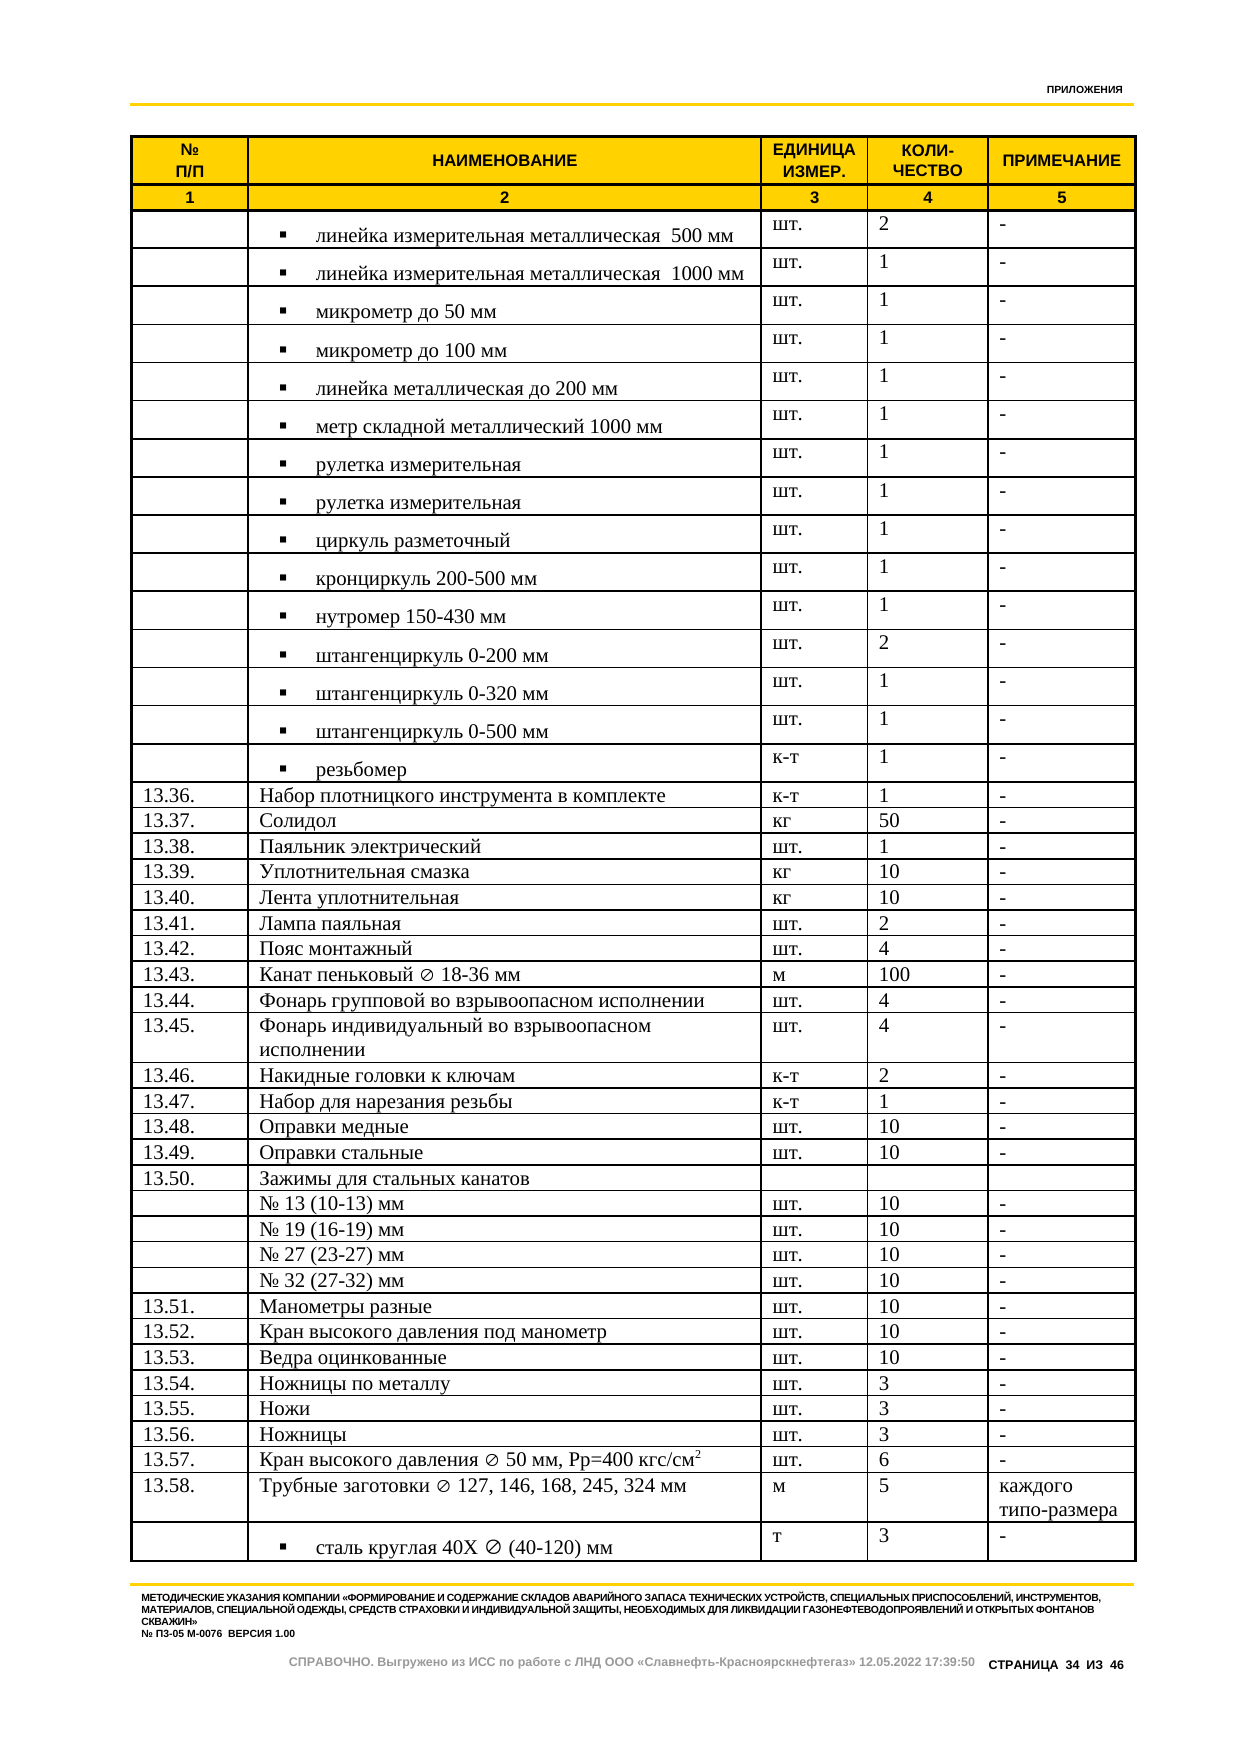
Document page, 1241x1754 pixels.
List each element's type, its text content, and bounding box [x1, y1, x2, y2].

table_cell 1 [868, 706, 987, 743]
table_cell 1 [868, 1089, 987, 1113]
table_cell Ведра оцинкованные [249, 1345, 760, 1369]
table_cell [989, 1166, 1134, 1189]
table_cell шт. [762, 1217, 867, 1241]
table_cell 13.44. [133, 988, 247, 1012]
table_cell 10 [868, 1294, 987, 1318]
table_cell [133, 1268, 247, 1292]
table_cell микрометр до 100 мм [249, 325, 760, 362]
table_cell 1 [868, 478, 987, 514]
table_cell шт. [762, 363, 867, 400]
table_cell рулетка измерительная [249, 440, 760, 476]
table_cell - [989, 988, 1134, 1012]
table_cell к-т [762, 1063, 867, 1087]
table_cell шт. [762, 440, 867, 476]
table_cell 13.39. [133, 860, 247, 883]
table_header № п/п [133, 138, 247, 183]
table_cell шт. [762, 706, 867, 743]
table_cell циркуль разметочный [249, 516, 760, 552]
table_cell 1 [868, 668, 987, 705]
table_cell 1 [868, 440, 987, 476]
table_cell 4 [868, 186, 987, 209]
table_cell шт. [762, 1396, 867, 1420]
table_cell [133, 630, 247, 667]
table_cell шт. [762, 834, 867, 858]
table_cell [133, 706, 247, 743]
table_cell 1 [868, 325, 987, 362]
table_cell - [989, 1294, 1134, 1318]
table_cell - [989, 287, 1134, 323]
table_cell 2 [868, 212, 987, 247]
table_cell - [989, 936, 1134, 960]
table_cell Лента уплотнительная [249, 885, 760, 909]
table_cell - [989, 783, 1134, 807]
table_cell 1 [868, 592, 987, 628]
table_cell - [989, 1114, 1134, 1138]
table_cell штангенциркуль 0-320 мм [249, 668, 760, 705]
table_cell - [989, 1191, 1134, 1215]
table_cell - [989, 1396, 1134, 1420]
table_cell [133, 1191, 247, 1215]
table_cell к-т [762, 783, 867, 807]
table_cell 1 [868, 745, 987, 781]
table_cell микрометр до 50 мм [249, 287, 760, 323]
table_cell 10 [868, 1114, 987, 1138]
table_cell 1 [868, 249, 987, 285]
table_cell - [989, 706, 1134, 743]
table_cell шт. [762, 1345, 867, 1369]
table_cell 10 [868, 1268, 987, 1292]
table_cell м [762, 962, 867, 986]
table_cell сталь круглая 40Х (40-120) мм [249, 1523, 760, 1560]
table_cell - [989, 363, 1134, 400]
table_cell шт. [762, 1319, 867, 1343]
table_cell [133, 668, 247, 705]
table_cell Лампа паяльная [249, 911, 760, 935]
table_cell 4 [868, 988, 987, 1012]
table_cell - [989, 630, 1134, 667]
table_cell - [989, 212, 1134, 247]
table_cell - [989, 592, 1134, 628]
table_cell шт. [762, 1447, 867, 1471]
table_cell шт. [762, 516, 867, 552]
table_cell № 13 (10-13) мм [249, 1191, 760, 1215]
table_cell 13.41. [133, 911, 247, 935]
table_cell 6 [868, 1447, 987, 1471]
table_cell штангенциркуль 0-500 мм [249, 706, 760, 743]
table_cell кг [762, 885, 867, 909]
table_cell Солидол [249, 808, 760, 832]
table_cell 13.42. [133, 936, 247, 960]
table_cell шт. [762, 1013, 867, 1061]
table_cell 2 [868, 1063, 987, 1087]
table_cell 13.58. [133, 1473, 247, 1521]
table_cell 13.57. [133, 1447, 247, 1471]
table_cell 1 [133, 186, 247, 209]
table_cell 5 [989, 186, 1134, 209]
table_cell 13.38. [133, 834, 247, 858]
table_cell т [762, 1523, 867, 1560]
table_cell [133, 478, 247, 514]
table_cell - [989, 860, 1134, 883]
table_cell 13.52. [133, 1319, 247, 1343]
table_cell 1 [868, 516, 987, 552]
table_cell шт. [762, 1242, 867, 1266]
table_cell [133, 1523, 247, 1560]
table_header ЕДИНИЦА измер. [762, 138, 867, 183]
table_cell Манометры разные [249, 1294, 760, 1318]
table_cell 13.36. [133, 783, 247, 807]
table_cell 13.51. [133, 1294, 247, 1318]
table_cell 3 [868, 1396, 987, 1420]
table_cell шт. [762, 401, 867, 438]
table_cell - [989, 249, 1134, 285]
table_cell Уплотнительная смазка [249, 860, 760, 883]
table_cell шт. [762, 554, 867, 590]
table_cell - [989, 1089, 1134, 1113]
table_cell 13.47. [133, 1089, 247, 1113]
table_cell - [989, 401, 1134, 438]
table_cell рулетка измерительная [249, 478, 760, 514]
table_cell 3 [868, 1523, 987, 1560]
table_cell Кран высокого давления 50 мм, Рр=400 кгс/см2 [249, 1447, 760, 1471]
table_cell Канат пеньковый 18-36 мм [249, 962, 760, 986]
table_cell 1 [868, 363, 987, 400]
table_cell [133, 249, 247, 285]
table_cell шт. [762, 630, 867, 667]
table_cell 10 [868, 1319, 987, 1343]
table_cell - [989, 1242, 1134, 1266]
table_cell № 32 (27-32) мм [249, 1268, 760, 1292]
table_cell метр складной металлический 1000 мм [249, 401, 760, 438]
table_cell - [989, 1523, 1134, 1560]
table_cell 13.55. [133, 1396, 247, 1420]
table_header НАИМЕНОВАНИЕ [249, 138, 760, 183]
table_cell 13.54. [133, 1371, 247, 1394]
table_cell 13.43. [133, 962, 247, 986]
table_cell Пояс монтажный [249, 936, 760, 960]
table_cell линейка металлическая до 200 мм [249, 363, 760, 400]
table_cell - [989, 554, 1134, 590]
table_cell шт. [762, 911, 867, 935]
table_cell - [989, 668, 1134, 705]
table_cell № 27 (23-27) мм [249, 1242, 760, 1266]
table_cell 100 [868, 962, 987, 986]
table_cell [133, 212, 247, 247]
table_cell шт. [762, 212, 867, 247]
table_cell Набор для нарезания резьбы [249, 1089, 760, 1113]
table_cell шт. [762, 936, 867, 960]
table_cell - [989, 516, 1134, 552]
table_cell 50 [868, 808, 987, 832]
table_cell 2 [249, 186, 760, 209]
table_cell 10 [868, 860, 987, 883]
table_cell - [989, 440, 1134, 476]
table_cell [133, 287, 247, 323]
table_cell [133, 325, 247, 362]
table_cell к-т [762, 745, 867, 781]
table_cell 10 [868, 1217, 987, 1241]
table_cell - [989, 1319, 1134, 1343]
table_cell [133, 1217, 247, 1241]
table_cell [762, 1166, 867, 1189]
table_cell каждого типо-размера [989, 1473, 1134, 1521]
table_cell 13.40. [133, 885, 247, 909]
table_cell [133, 440, 247, 476]
table_cell [133, 516, 247, 552]
table_cell Фонарь индивидуальный во взрывоопасном исполнении [249, 1013, 760, 1061]
table_cell 13.45. [133, 1013, 247, 1061]
table_cell [133, 1242, 247, 1266]
table_cell 2 [868, 911, 987, 935]
table_header КОЛИ-ЧЕСТВО [868, 138, 987, 183]
table_cell 4 [868, 1013, 987, 1061]
table_cell - [989, 1063, 1134, 1087]
table_cell шт. [762, 478, 867, 514]
table_cell 1 [868, 401, 987, 438]
table_cell № 19 (16-19) мм [249, 1217, 760, 1241]
table_cell [133, 554, 247, 590]
table_cell 13.37. [133, 808, 247, 832]
table_cell 3 [762, 186, 867, 209]
table_cell [868, 1166, 987, 1189]
table_cell [133, 401, 247, 438]
table_cell 1 [868, 783, 987, 807]
table_cell кг [762, 860, 867, 883]
table_cell 13.46. [133, 1063, 247, 1087]
table_cell 13.49. [133, 1140, 247, 1164]
table_cell - [989, 1013, 1134, 1061]
table_cell кронциркуль 200-500 мм [249, 554, 760, 590]
table_cell 3 [868, 1422, 987, 1446]
table_cell 10 [868, 1242, 987, 1266]
table_cell шт. [762, 668, 867, 705]
table_cell 2 [868, 630, 987, 667]
table_cell - [989, 911, 1134, 935]
table_cell к-т [762, 1089, 867, 1113]
table_cell шт. [762, 249, 867, 285]
table_cell штангенциркуль 0-200 мм [249, 630, 760, 667]
table_cell шт. [762, 1268, 867, 1292]
table_cell шт. [762, 592, 867, 628]
table_cell линейка измерительная металлическая 1000 мм [249, 249, 760, 285]
table_cell 4 [868, 936, 987, 960]
table_cell Набор плотницкого инструмента в комплекте [249, 783, 760, 807]
table_cell - [989, 1447, 1134, 1471]
table_cell - [989, 1217, 1134, 1241]
table_cell - [989, 745, 1134, 781]
table_cell - [989, 1371, 1134, 1394]
table_cell шт. [762, 287, 867, 323]
table_cell - [989, 325, 1134, 362]
table_cell - [989, 1140, 1134, 1164]
table_cell [133, 745, 247, 781]
table_cell 1 [868, 554, 987, 590]
table_cell 13.50. [133, 1166, 247, 1189]
table_cell шт. [762, 1114, 867, 1138]
table_cell - [989, 962, 1134, 986]
table_cell 13.48. [133, 1114, 247, 1138]
table_cell - [989, 1422, 1134, 1446]
table_cell [133, 363, 247, 400]
table_cell резьбомер [249, 745, 760, 781]
table_cell Оправки медные [249, 1114, 760, 1138]
table_cell - [989, 1268, 1134, 1292]
table_cell шт. [762, 1422, 867, 1446]
table_cell - [989, 834, 1134, 858]
table_cell Паяльник электрический [249, 834, 760, 858]
table_cell 10 [868, 1191, 987, 1215]
table_cell [133, 592, 247, 628]
table_cell шт. [762, 1294, 867, 1318]
table_cell 13.56. [133, 1422, 247, 1446]
table_cell 1 [868, 834, 987, 858]
table_cell - [989, 808, 1134, 832]
table_cell - [989, 478, 1134, 514]
table_cell Ножницы по металлу [249, 1371, 760, 1394]
table_cell 13.53. [133, 1345, 247, 1369]
table_cell 5 [868, 1473, 987, 1521]
table_cell Накидные головки к ключам [249, 1063, 760, 1087]
table_cell Трубные заготовки 127, 146, 168, 245, 324 мм [249, 1473, 760, 1521]
table_cell 3 [868, 1371, 987, 1394]
table_cell Ножницы [249, 1422, 760, 1446]
table_cell линейка измерительная металлическая 500 мм [249, 212, 760, 247]
table_cell кг [762, 808, 867, 832]
table_cell 10 [868, 1140, 987, 1164]
table_cell 10 [868, 885, 987, 909]
table_cell - [989, 885, 1134, 909]
table_cell нутромер 150-430 мм [249, 592, 760, 628]
table_header Примечание [989, 138, 1134, 183]
table_cell шт. [762, 988, 867, 1012]
table_cell 10 [868, 1345, 987, 1369]
table_cell Фонарь групповой во взрывоопасном исполнении [249, 988, 760, 1012]
table_cell 1 [868, 287, 987, 323]
table_cell шт. [762, 1371, 867, 1394]
table_cell шт. [762, 325, 867, 362]
table_cell Зажимы для стальных канатов [249, 1166, 760, 1189]
table_cell Оправки стальные [249, 1140, 760, 1164]
table_cell Ножи [249, 1396, 760, 1420]
table_cell шт. [762, 1140, 867, 1164]
table_cell - [989, 1345, 1134, 1369]
table_cell Кран высокого давления под манометр [249, 1319, 760, 1343]
table_cell шт. [762, 1191, 867, 1215]
table_cell м [762, 1473, 867, 1521]
